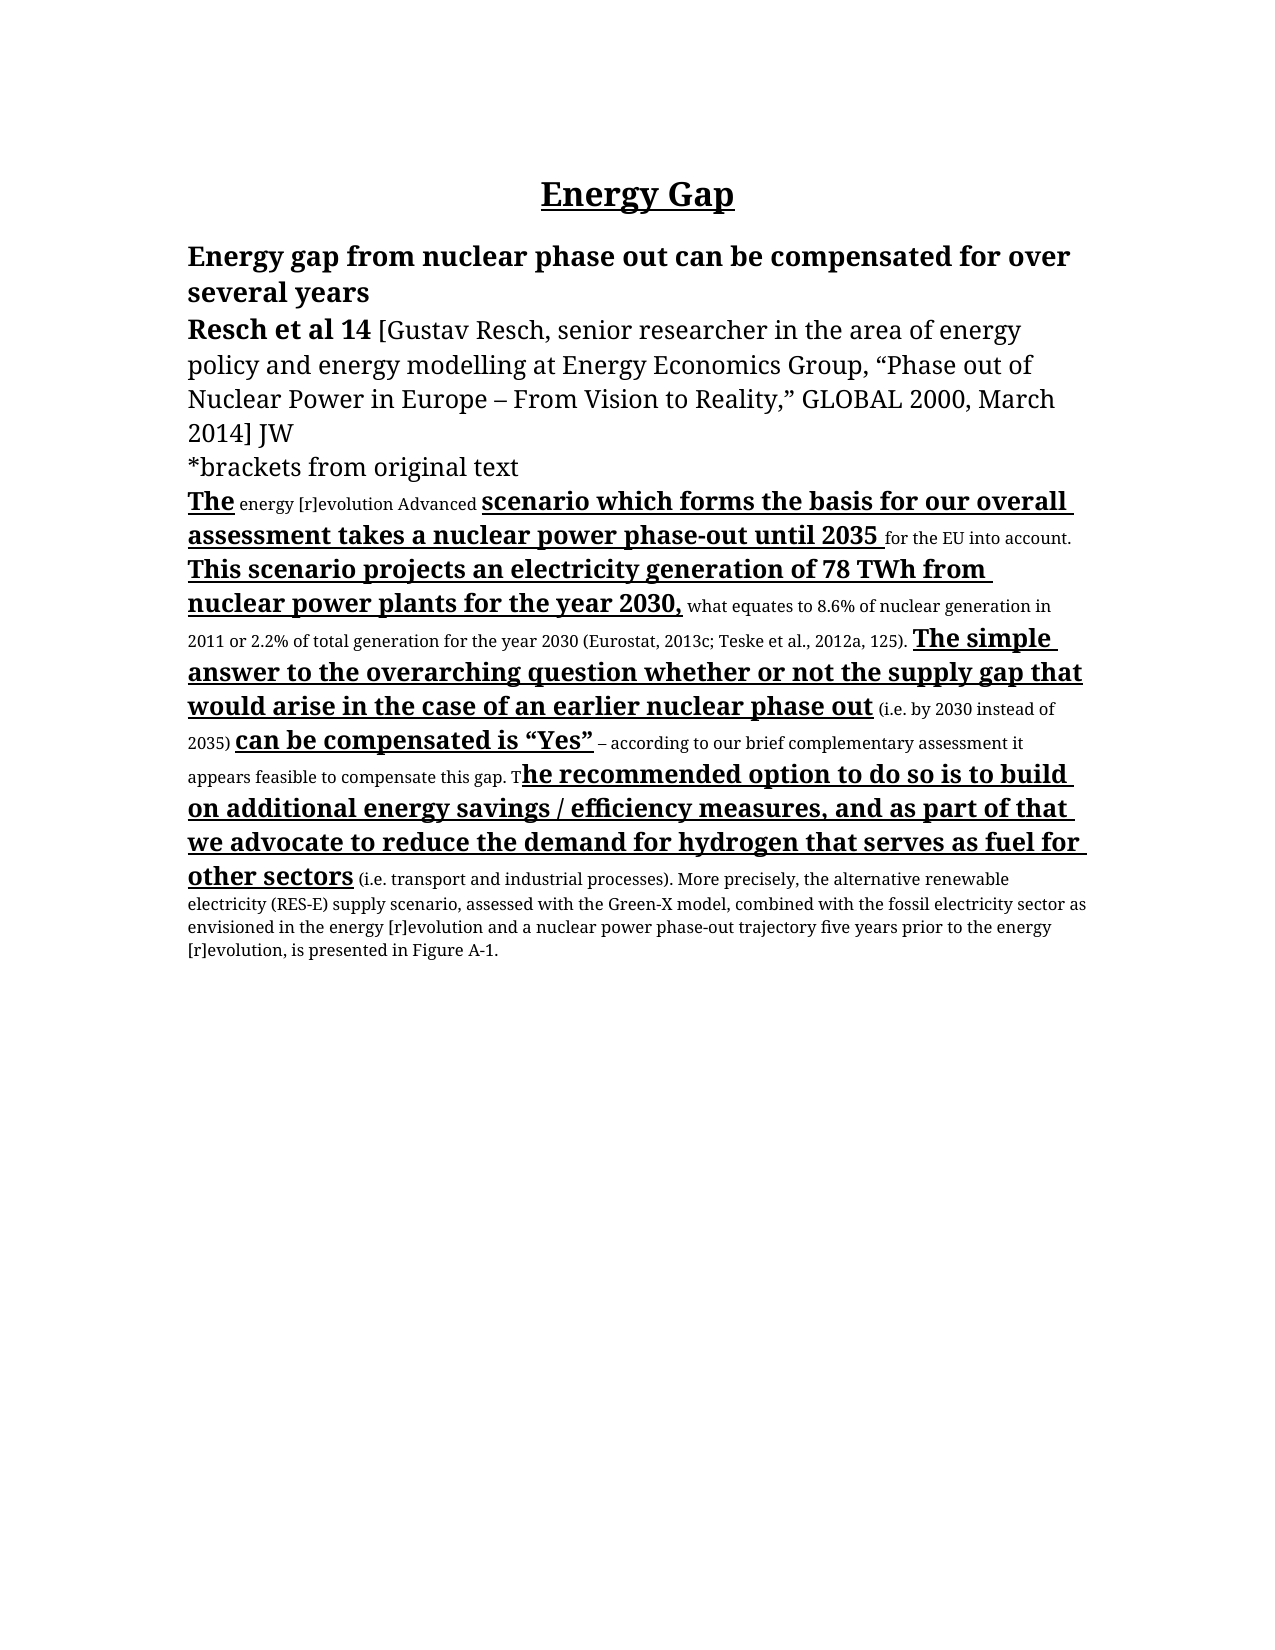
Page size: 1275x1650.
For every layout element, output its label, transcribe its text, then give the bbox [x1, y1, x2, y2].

text The energy [r]evolution Advanced scenario which forms the basis for our overall assessment takes a nuclear power phase-out until 2035 for the EU into account. This scenario projects an electricity generation of 78 TWh from nuclear power plants for the year 2030, what equates to 8.6% of nuclear generation in 2011 or 2.2% of total generation for the year 2030 (Eurostat, 2013c; Teske et al., 2012a, 125). The simple answer to the overarching question whether or not the supply gap that would arise in the case of an earlier nuclear phase out (i.e. by 2030 instead of 2035) can be compensated is “Yes” – according to our brief complementary assessment it appears feasible to compensate this gap. The recommended option to do so is to build on additional energy savings / efficiency measures, and as part of that we advocate to reduce the demand for hydrogen that serves as fuel for other sectors (i.e. transport and industrial processes). More precisely, the alternative renewable electricity (RES-E) supply scenario, assessed with the Green-X model, combined with the fossil electricity sector as envisioned in the energy [r]evolution and a nuclear power phase-out trajectory five years prior to the energy [r]evolution, is presented in Figure A-1. [187, 484, 1087, 853]
text Resch et al 14 [Gustav Resch, senior researcher in the area of energy policy and energy modelling at Energy Economics Group, “Phase out of Nuclear Power in Europe – From Vision to Reality,” GLOBAL 2000, March 2014] JW [187, 311, 1087, 450]
subtitle Energy gap from nuclear phase out can be compensated for over several years [187, 237, 1087, 311]
text *brackets from original text [187, 450, 1087, 484]
subtitle Energy Gap [187, 171, 1087, 216]
text The energy [r]evolution Advanced scenario which forms the basis for our overall assessment takes a nuclear power phase-out until 2035 for the EU into account. This scenario projects an electricity generation of 78 TWh from nuclear power plants for the year 2030, what equates to 8.6% of nuclear generation in 2011 or 2.2% of total generation for the year 2030 (Eurostat, 2013c; Teske et al., 2012a, 125). The simple answer to the overarching question whether or not the supply gap that would arise in the case of an earlier nuclear phase out (i.e. by 2030 instead of 2035) can be compensated is “Yes” – according to our brief complementary assessment it appears feasible to compensate this gap. The recommended option to do so is to build on additional energy savings / efficiency measures, and as part of that we advocate to reduce the demand for hydrogen that serves as fuel for other sectors (i.e. transport and industrial processes). More precisely, the alternative renewable electricity (RES-E) supply scenario, assessed with the Green-X model, combined with the fossil electricity sector as envisioned in the energy [r]evolution and a nuclear power phase-out trajectory five years prior to the energy [r]evolution, is presented in Figure A-1. [187, 854, 1087, 961]
